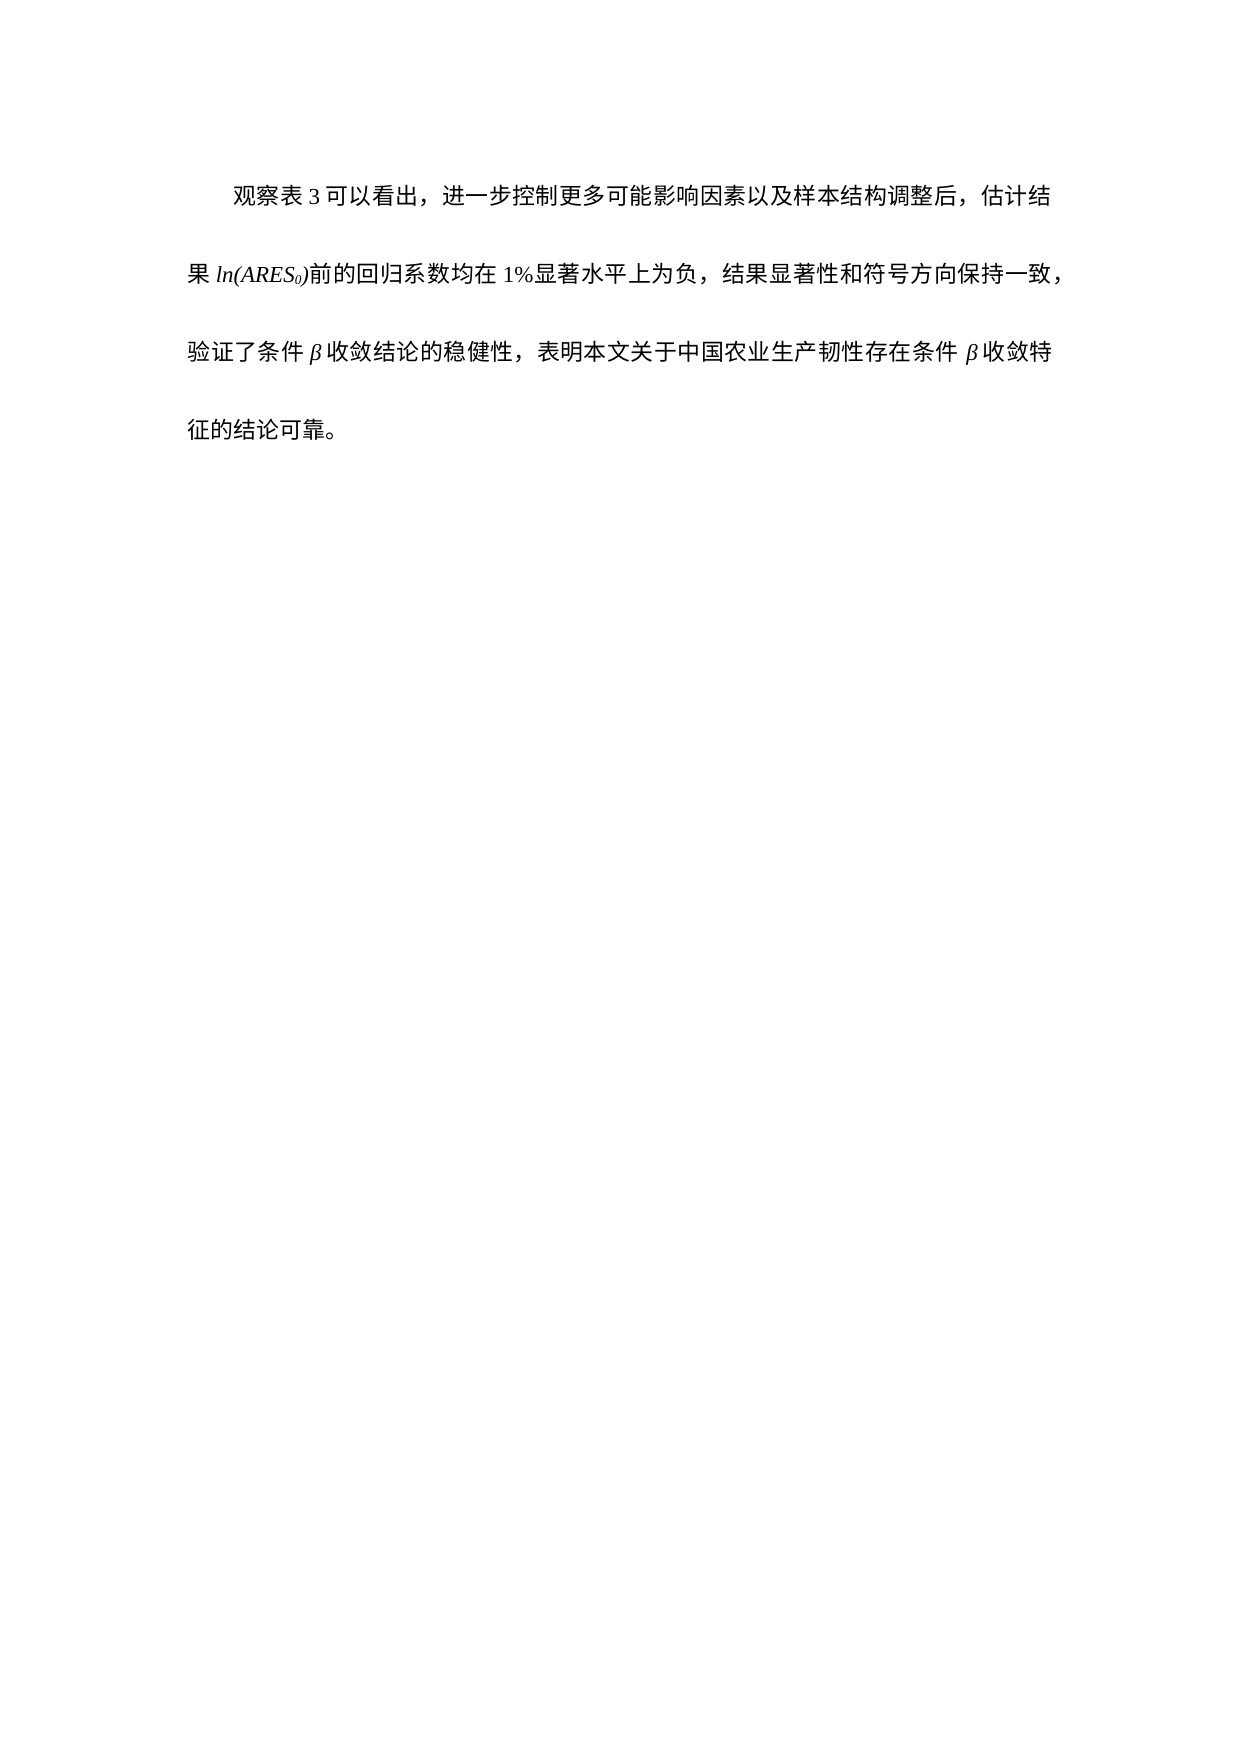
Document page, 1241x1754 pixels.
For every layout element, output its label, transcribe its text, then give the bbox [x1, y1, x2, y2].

text 观察表3可以看出，进一步控制更多可能影响因素以及样本结构调整后，估计结果ln(ARES0)前的回归系数均在1%显著水平上为负，结果显著性和符号方向保持一致，验证了条件β收敛结论的稳健性，表明本文关于中国农业生产韧性存在条件β收敛特征的结论可靠。 [187, 162, 1053, 461]
